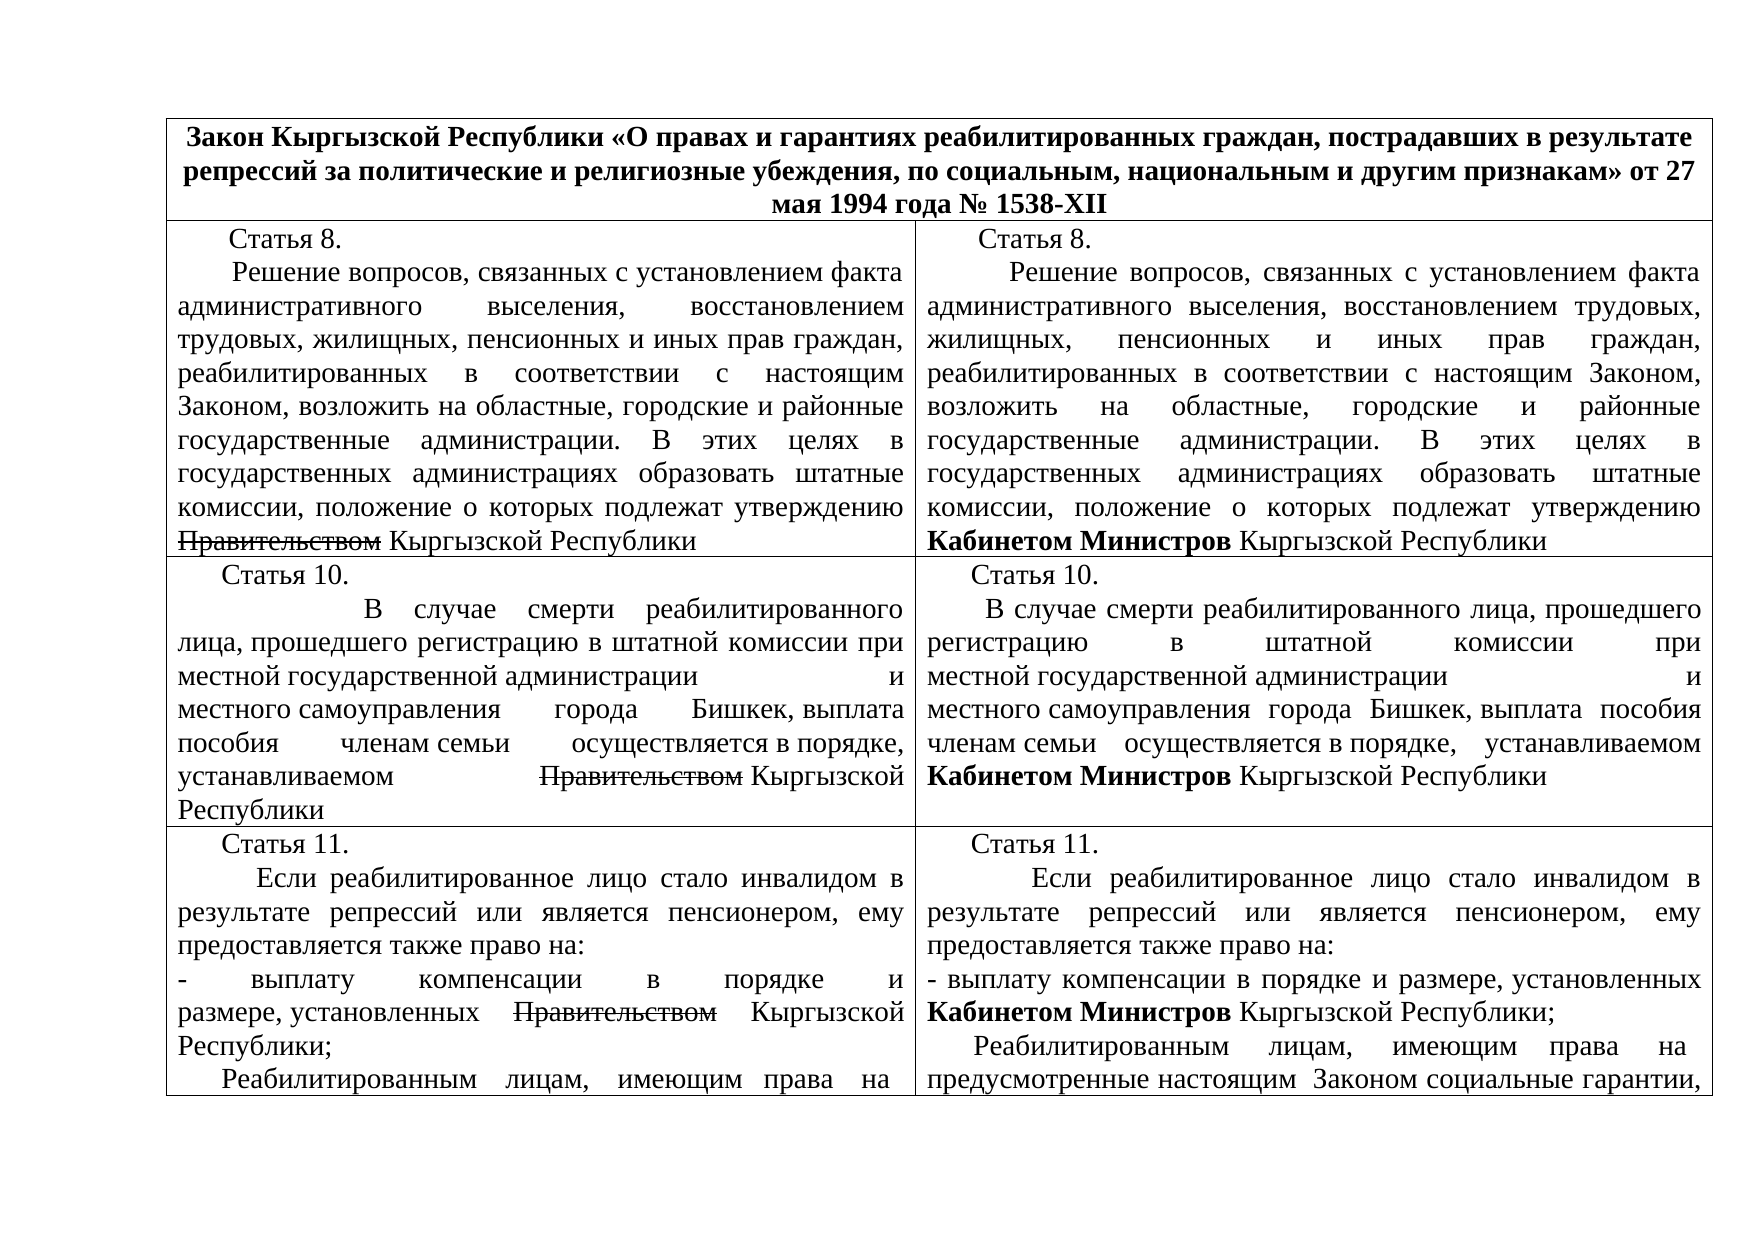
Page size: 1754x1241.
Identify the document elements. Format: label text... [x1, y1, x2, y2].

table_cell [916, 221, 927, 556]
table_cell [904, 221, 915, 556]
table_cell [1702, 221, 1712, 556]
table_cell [916, 827, 1712, 1095]
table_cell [167, 827, 915, 1095]
table_cell Статья 10. В случае смерти реабилитированного лица, прошедшего регистрацию в штатной комиссии при местной государственной администрации и местного самоуправления города Бишкек, выплата пособия членам семьи осуществляется в порядке, устанавливаемом Кабинетом Министров Кыргызской Республики [916, 557, 1712, 826]
table_cell Статья 10. В случае смерти реабилитированного лица, прошедшего регистрацию в штатной комиссии при местной государственной администрации и местного самоуправления города Бишкек, выплата пособия членам семьи осуществляется в порядке, устанавливаемом Правительством Кыргызской Республики [167, 557, 915, 826]
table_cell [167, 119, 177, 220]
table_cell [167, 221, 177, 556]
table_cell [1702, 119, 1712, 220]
